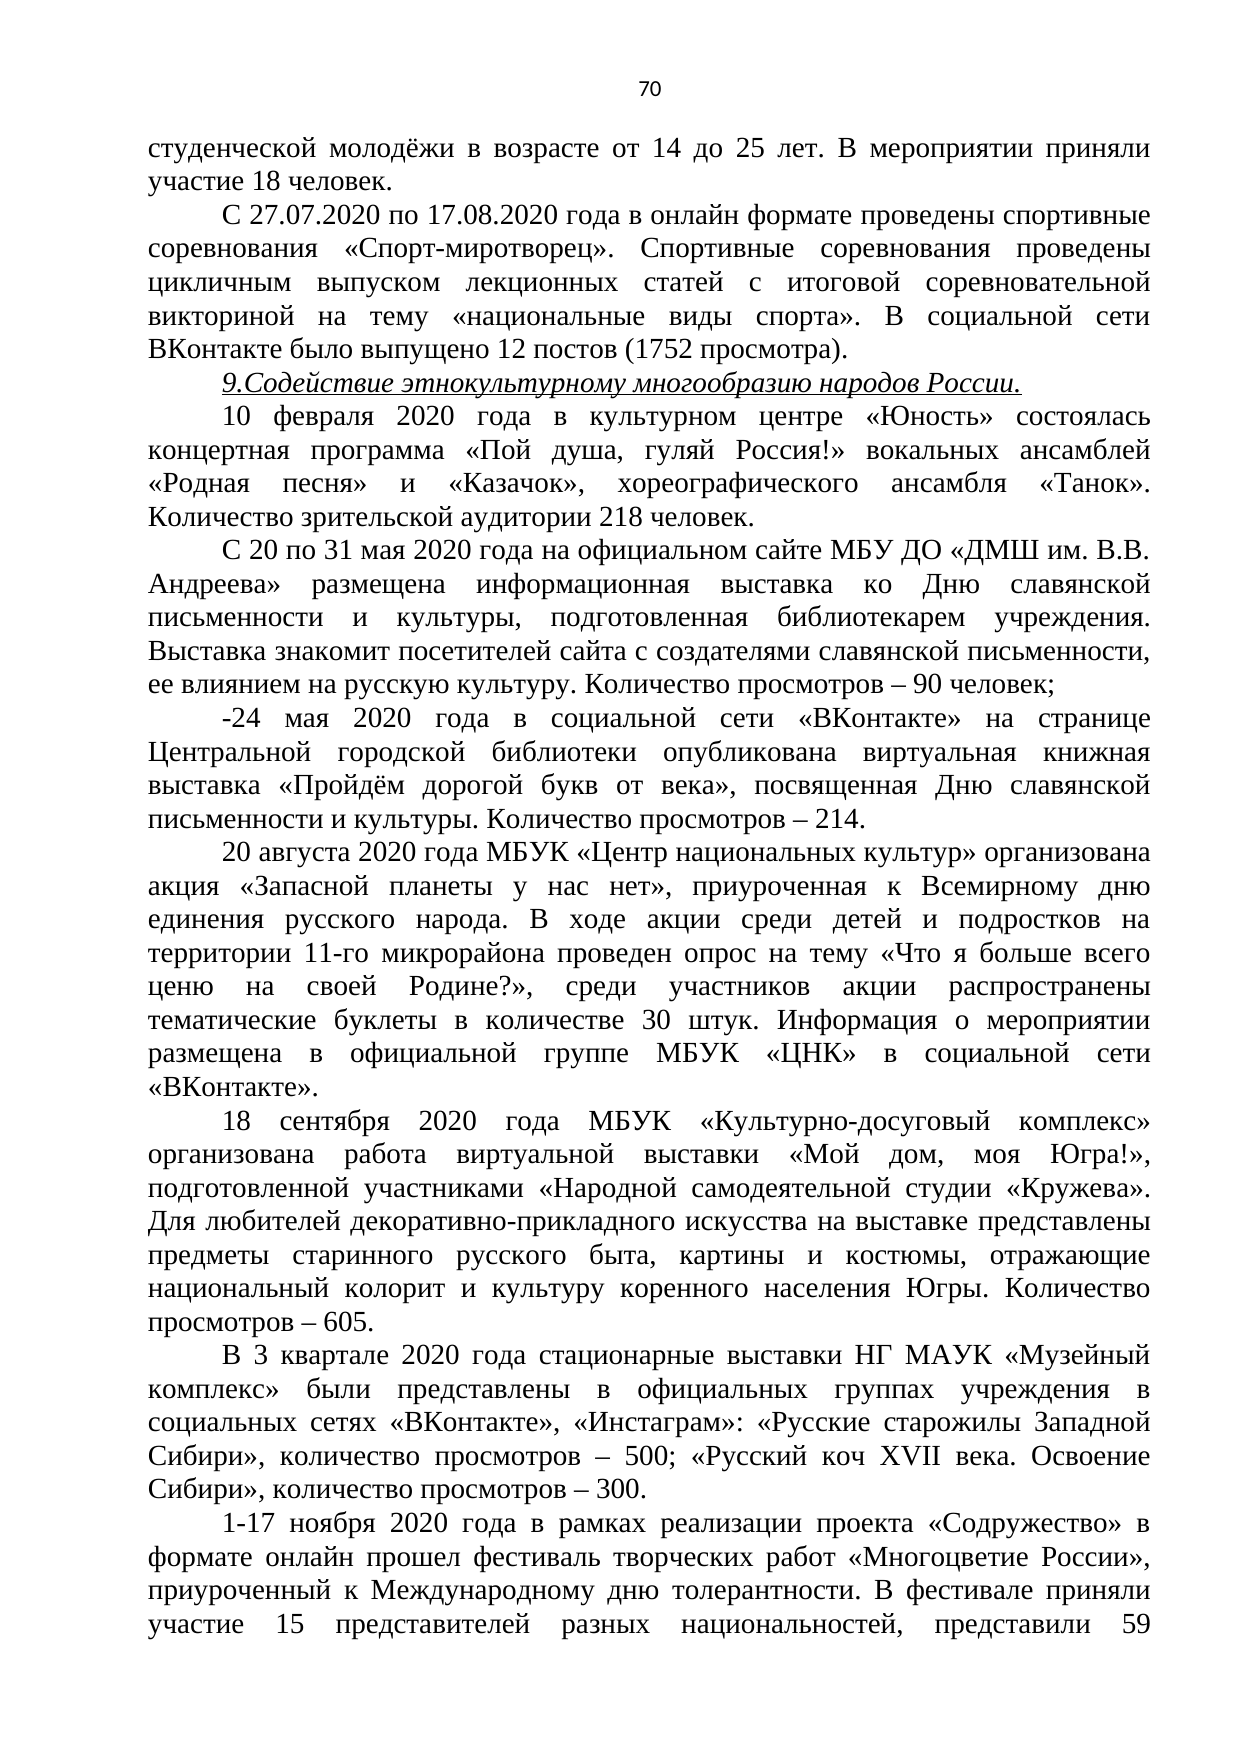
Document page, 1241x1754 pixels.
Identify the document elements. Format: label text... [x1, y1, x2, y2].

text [148, 130, 1152, 197]
text 20 августа 2020 года МБУК «Центр национальных культур» организована акция «Запасной планеты у нас нет», приуроченная к Всемирному дню единения русского народа. В ходе акции среди детей и подростков на территории 11-го микрорайона проведен опрос на тему «Что я больше всего ценю на своей Родине?», среди участников акции распространены тематические буклеты в количестве 30 штук. Информация о мероприятии размещена в официальной группе МБУК «ЦНК» в социальной сети «ВКонтакте». [148, 834, 1152, 1103]
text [148, 1505, 1152, 1639]
text С 27.07.2020 по 17.08.2020 года в онлайн формате проведены спортивные соревнования «Спорт-миротворец». Спортивные соревнования проведены цикличным выпуском лекционных статей с итоговой соревновательной викториной на тему «национальные виды спорта». В социальной сети ВКонтакте было выпущено 12 постов (1752 просмотра). [148, 197, 1152, 365]
text 9.Содействие этнокультурному многообразию народов России. [148, 365, 1152, 398]
text 18 сентября 2020 года МБУК «Культурно-досуговый комплекс» организована работа виртуальной выставки «Мой дом, моя Югра!», подготовленной участниками «Народной самодеятельной студии «Кружева». Для любителей декоративно-прикладного искусства на выставке представлены предметы старинного русского быта, картины и костюмы, отражающие национальный колорит и культуру коренного населения Югры. Количество просмотров – 605. [148, 1103, 1152, 1337]
text В 3 квартале 2020 года стационарные выставки НГ МАУК «Музейный комплекс» были представлены в официальных группах учреждения в социальных сетях «ВКонтакте», «Инстаграм»: «Русские старожилы Западной Сибири», количество просмотров – 500; «Русский коч XVII века. Освоение Сибири», количество просмотров – 300. [148, 1337, 1152, 1505]
text 10 февраля 2020 года в культурном центре «Юность» состоялась концертная программа «Пой душа, гуляй Россия!» вокальных ансамблей «Родная песня» и «Казачок», хореографического ансамбля «Танок». Количество зрительской аудитории 218 человек. [148, 398, 1152, 532]
text С 20 по 31 мая 2020 года на официальном сайте МБУ ДО «ДМШ им. В.В. Андреева» размещена информационная выставка ко Дню славянской письменности и культуры, подготовленная библиотекарем учреждения. Выставка знакомит посетителей сайта с создателями славянской письменности, ее влиянием на русскую культуру. Количество просмотров – 90 человек; [148, 532, 1152, 700]
text -24 мая 2020 года в социальной сети «ВКонтакте» на странице Центральной городской библиотеки опубликована виртуальная книжная выставка «Пройдём дорогой букв от века», посвященная Дню славянской письменности и культуры. Количество просмотров – 214. [148, 700, 1152, 834]
